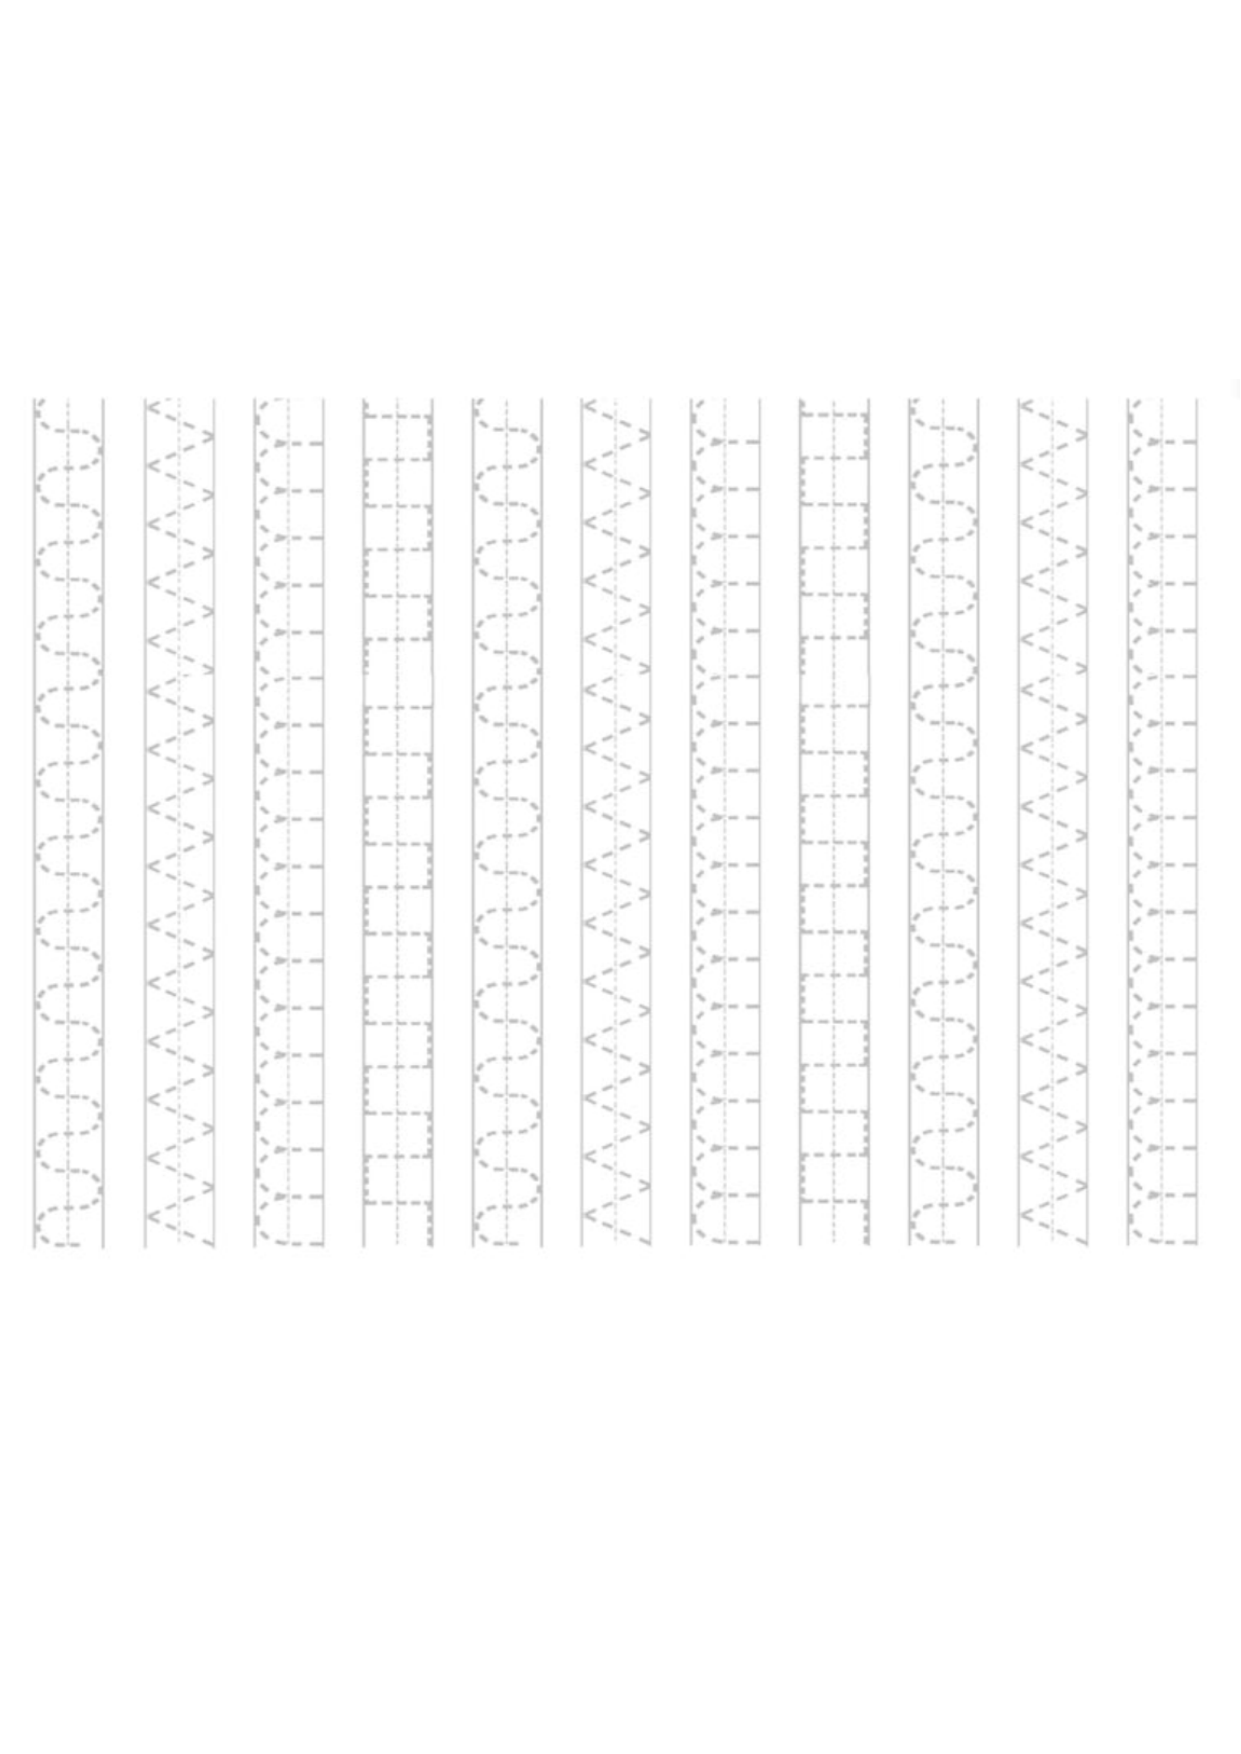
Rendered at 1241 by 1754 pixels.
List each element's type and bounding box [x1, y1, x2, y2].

picture [0, 380, 1241, 1283]
